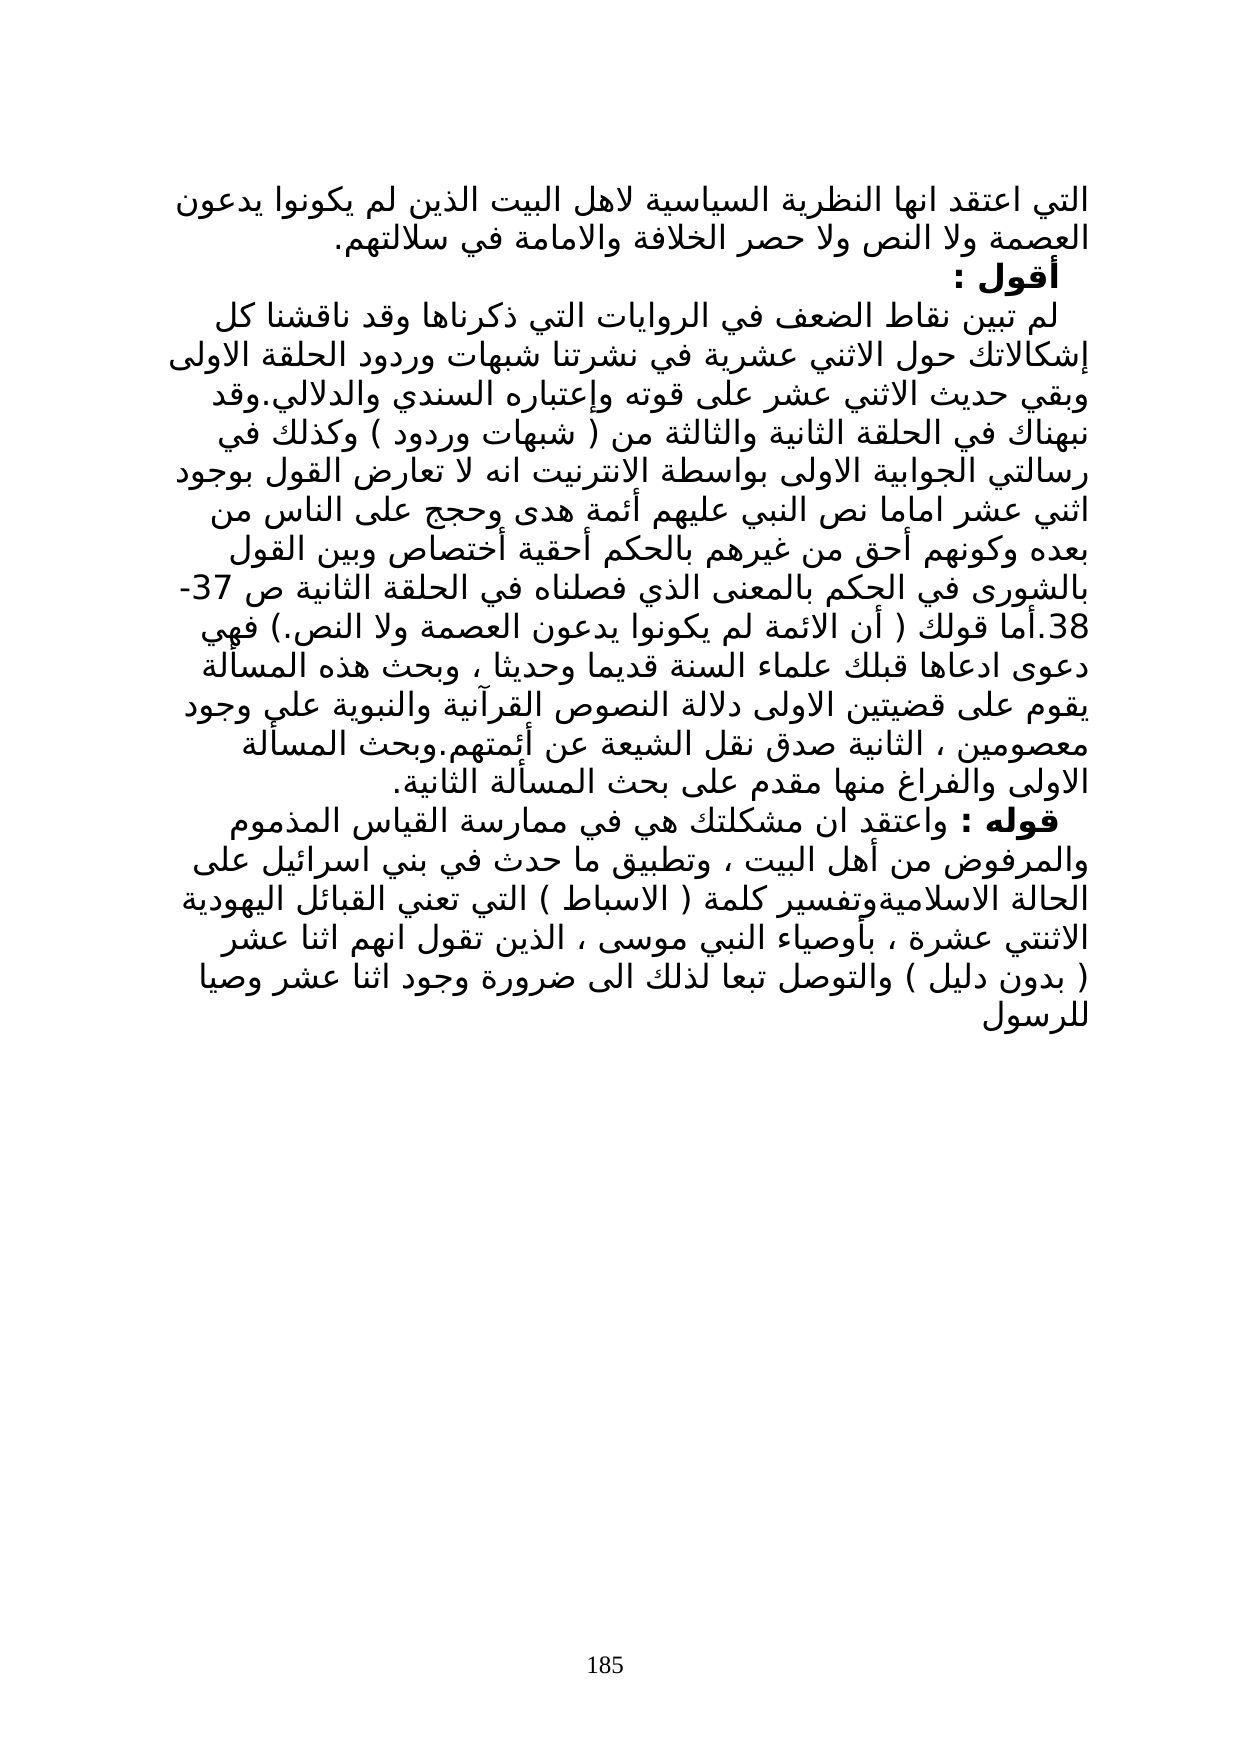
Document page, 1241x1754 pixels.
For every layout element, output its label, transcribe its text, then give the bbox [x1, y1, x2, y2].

text التي اعتقد انها النظرية السياسية لاهل البيت الذين لم يكونوا يدعون العصمة ولا النص ولا حصر الخلافة والامامة في سلالتهم. [150, 180, 1090, 258]
text قوله : واعتقد ان مشكلتك هي في ممارسة القياس المذموم والمرفوض من أهل البيت ، وتطبيق ما حدث في بني اسرائيل على الحالة الاسلاميةوتفسير كلمة ( الاسباط ) التي تعني القبائل اليهودية الاثنتي عشرة ، بأوصياء النبي موسى ، الذين تقول انهم اثنا عشر ( بدون دليل ) والتوصل تبعا لذلك الى ضرورة وجود اثنا عشر وصيا للرسول [150, 802, 1090, 1035]
text أقول : [150, 258, 1090, 297]
text لم تبين نقاط الضعف في الروايات التي ذكرناها وقد ناقشنا كل إشكالاتك حول الاثني عشرية في نشرتنا شبهات وردود الحلقة الاولى وبقي حديث الاثني عشر على قوته وإعتباره السندي والدلالي.وقد نبهناك في الحلقة الثانية والثالثة من ( شبهات وردود ) وكذلك في رسالتي الجوابية الاولى بواسطة الانترنيت انه لا تعارض القول بوجود اثني عشر اماما نص النبي عليهم أئمة هدى وحجج على الناس من بعده وكونهم أحق من غيرهم بالحكم أحقية أختصاص وبين القول بالشورى في الحكم بالمعنى الذي فصلناه في الحلقة الثانية ص 37-38.أما قولك ( أن الائمة لم يكونوا يدعون العصمة ولا النص.) فهي دعوى ادعاها قبلك علماء السنة قديما وحديثا ، وبحث هذه المسألة يقوم على قضيتين الاولى دلالة النصوص القرآنية والنبوية على وجود معصومين ، الثانية صدق نقل الشيعة عن أئمتهم.وبحث المسألة الاولى والفراغ منها مقدم على بحث المسألة الثانية. [150, 297, 1090, 802]
